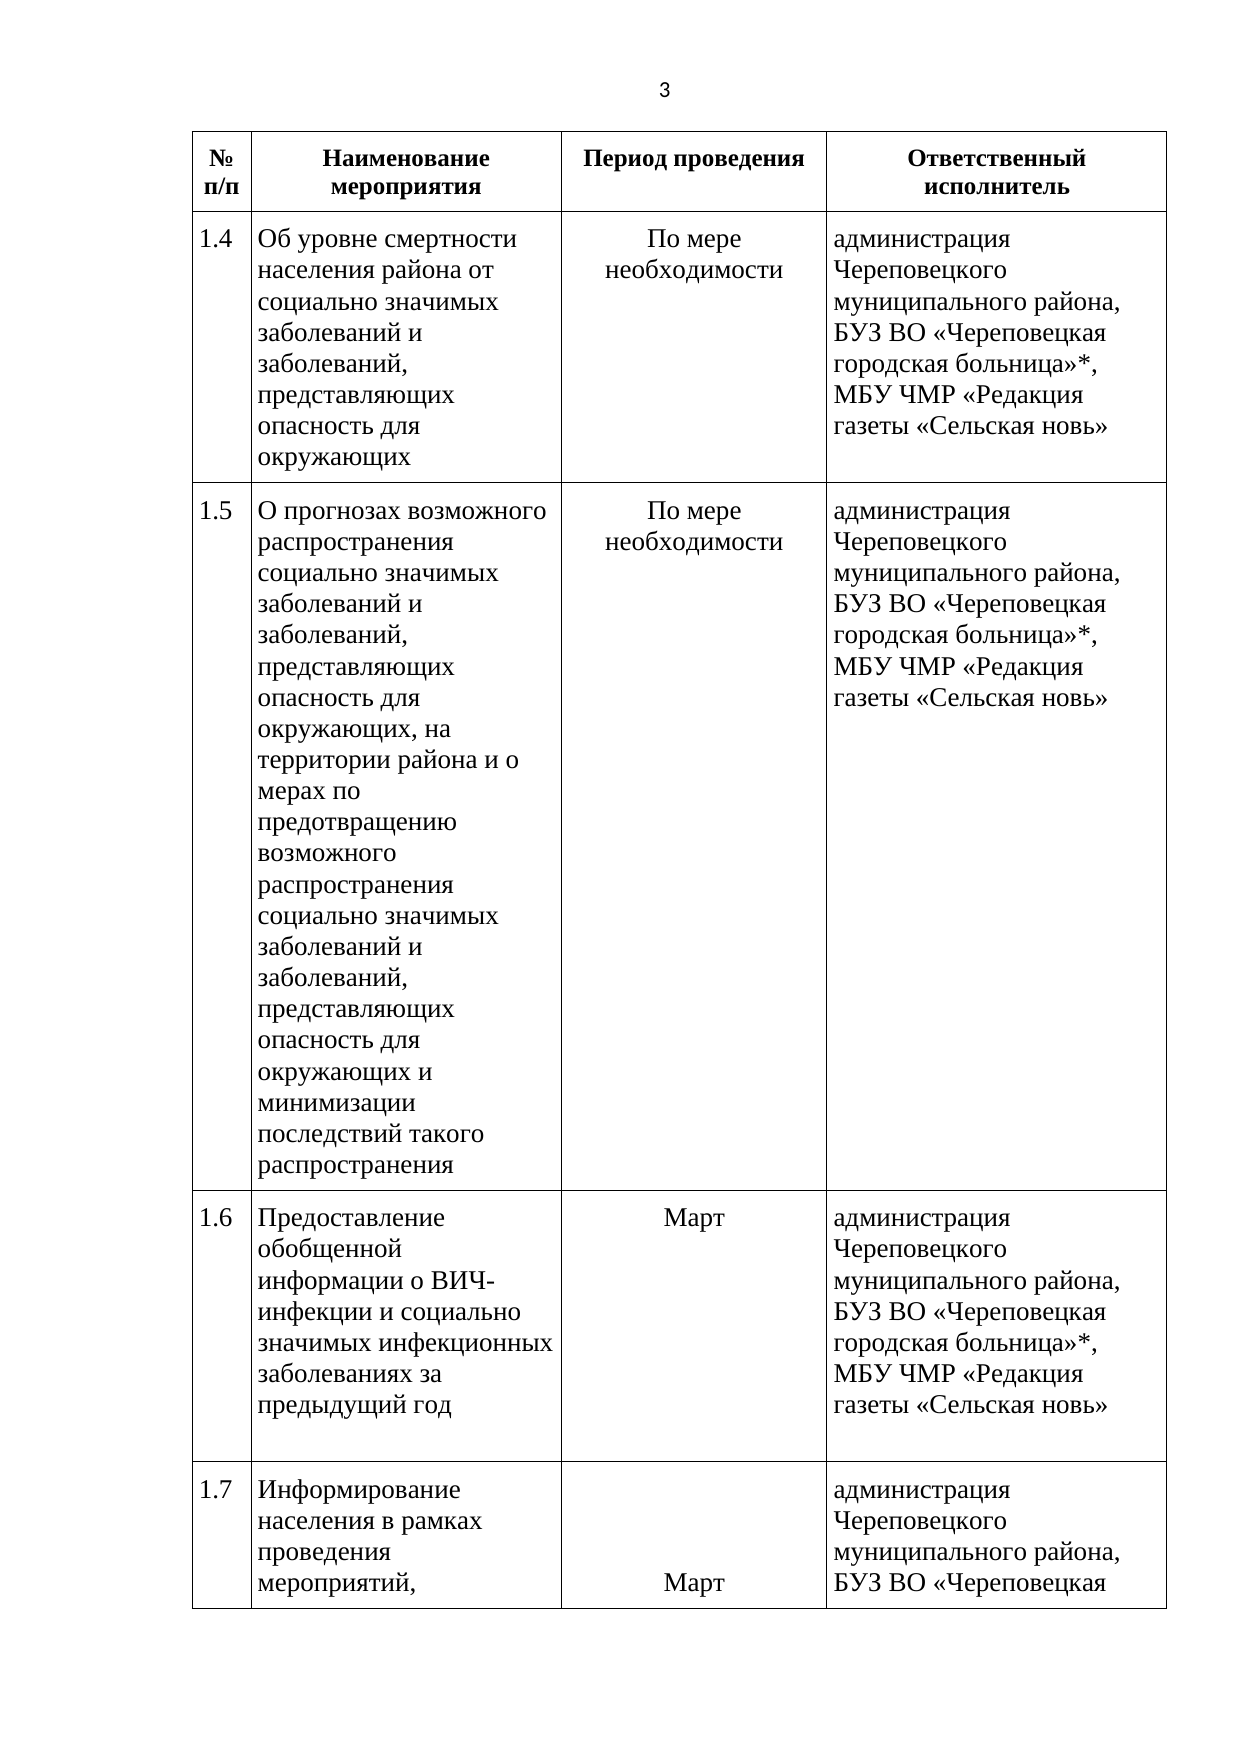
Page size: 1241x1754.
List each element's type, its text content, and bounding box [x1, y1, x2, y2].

table_header Наименование мероприятия [252, 132, 561, 211]
table_cell 1.5 [193, 483, 251, 1190]
table_header Ответственный исполнитель [827, 132, 1166, 211]
table_cell Март [562, 1191, 826, 1461]
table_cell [827, 212, 1166, 482]
table_cell 1.4 [193, 212, 251, 482]
table_cell администрация Череповецкого муниципального района, БУЗ ВО «Череповецкая городская больница»*, МБУ ЧМР «Редакция газеты «Сельская новь» [827, 1191, 1166, 1461]
table_cell Март Апрель-май Ноябрь-декабрь [562, 1462, 826, 1608]
table_header Период проведения [562, 132, 826, 211]
table_cell О прогнозах возможного распространения социально значимых заболеваний и заболеваний, представляющих опасность для окружающих, на территории района и о мерах по предотвращению возможного распространения социально значимых заболеваний и заболеваний, представляющих опасность для окружающих и минимизации последствий такого распространения [252, 483, 561, 1190]
table_cell По мере необходимости [562, 212, 826, 482]
table_cell 1.6 [193, 1191, 251, 1461]
table_cell Об уровне смертности населения района от социально значимых заболеваний и заболеваний, представляющих опасность для окружающих [252, 212, 561, 482]
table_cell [827, 1462, 1166, 1608]
table_cell 1.7 [193, 1462, 251, 1608]
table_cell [252, 1462, 561, 1608]
table_cell По мере необходимости [562, 483, 826, 1190]
table_cell Предоставление обобщенной информации о ВИЧ-инфекции и социально значимых инфекционных заболеваниях за предыдущий год [252, 1191, 561, 1461]
table_cell администрация Череповецкого муниципального района, БУЗ ВО «Череповецкая городская больница»*, МБУ ЧМР «Редакция газеты «Сельская новь» [827, 483, 1166, 1190]
table_header № п/п [193, 132, 251, 211]
